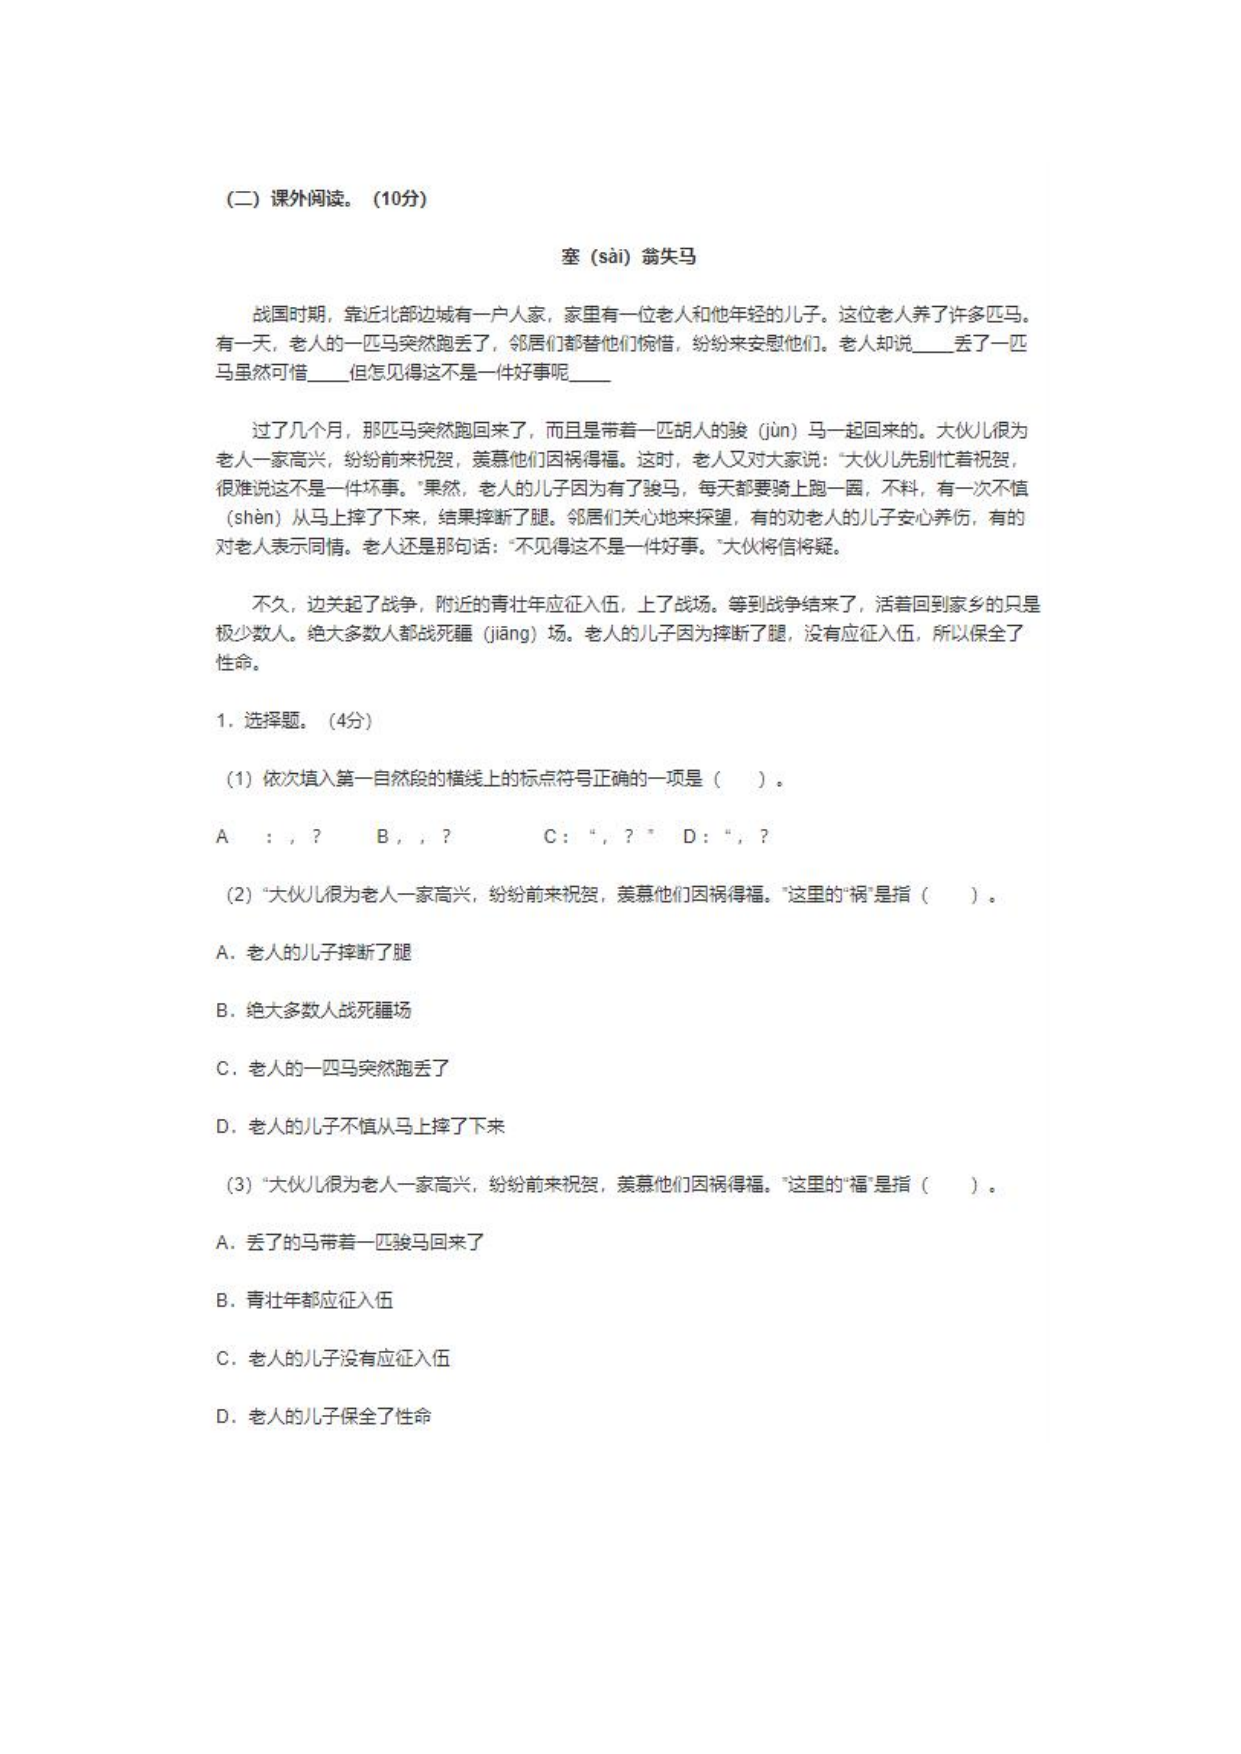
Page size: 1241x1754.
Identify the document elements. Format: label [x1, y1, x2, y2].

picture [187, 162, 1053, 1443]
